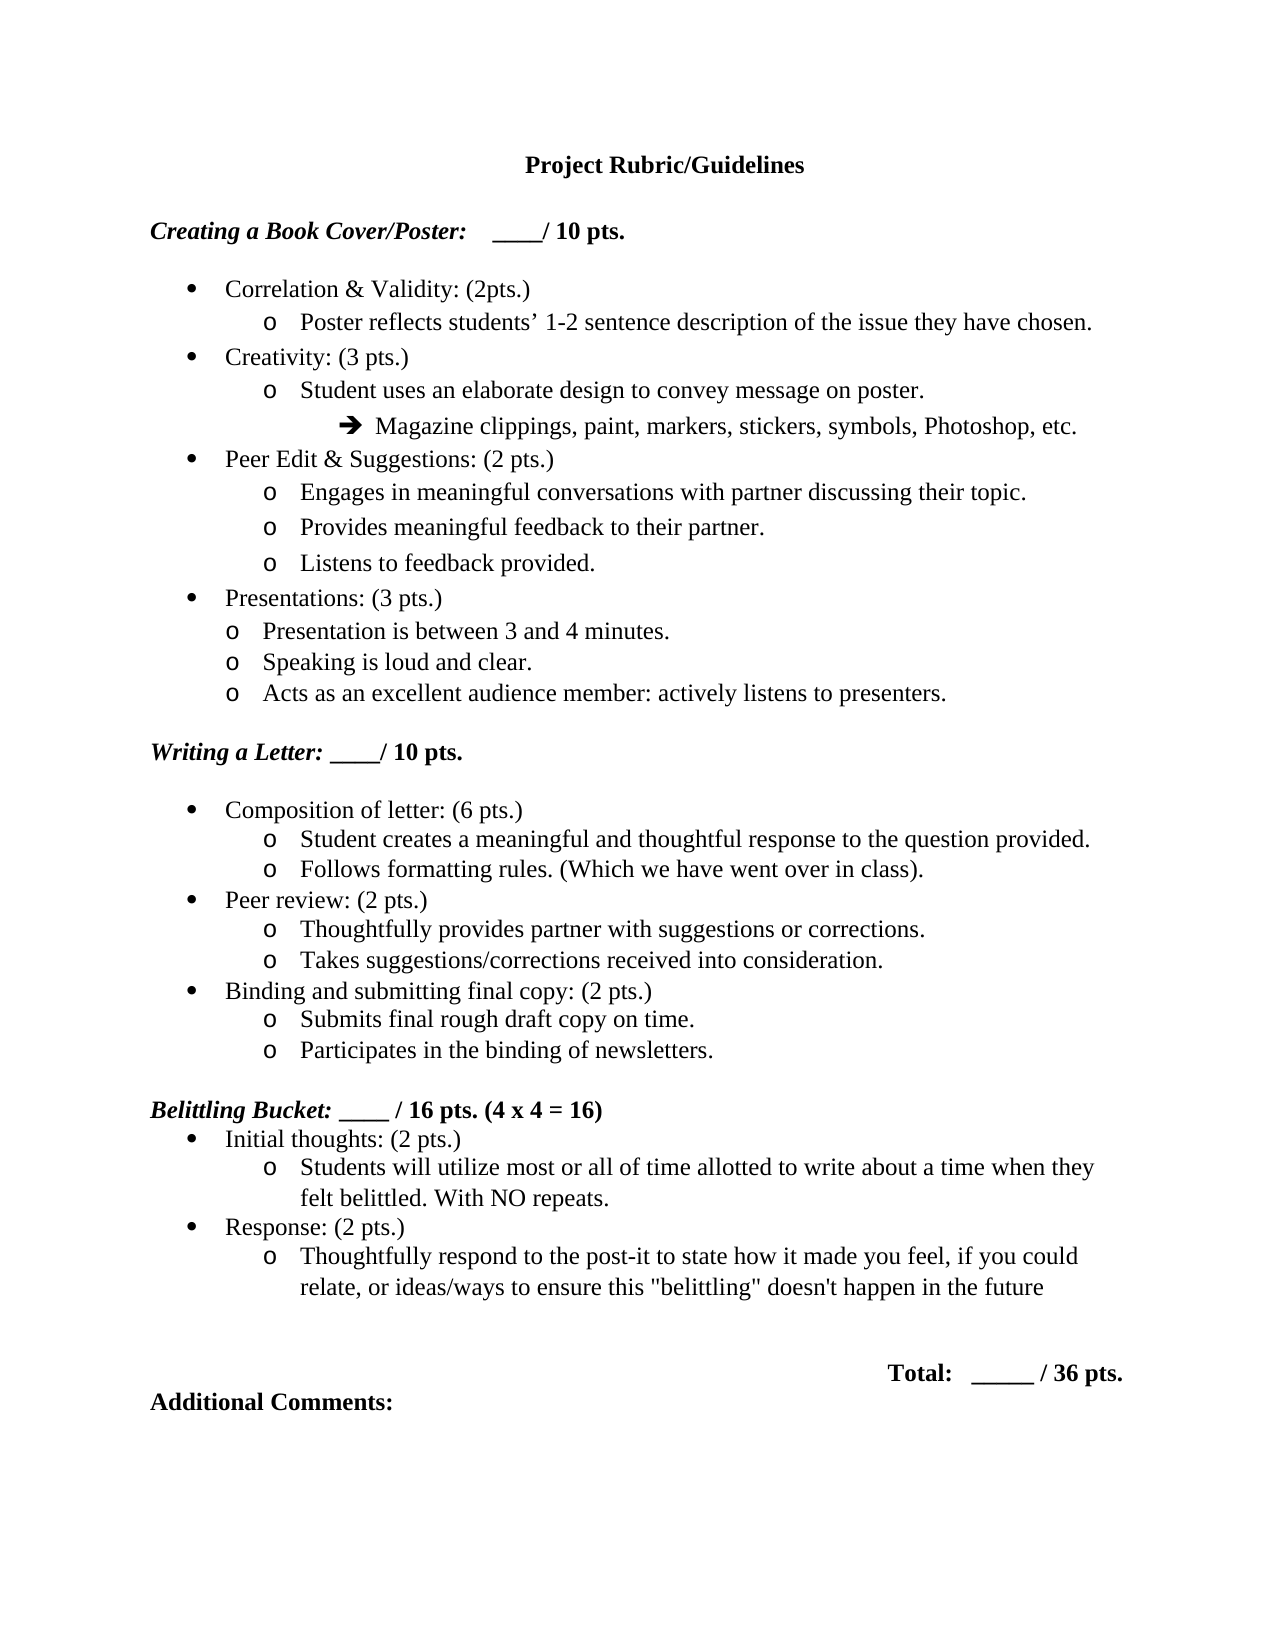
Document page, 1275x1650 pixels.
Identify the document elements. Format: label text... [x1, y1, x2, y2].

text Total: _____ / 36 pts. [750, 1358, 1125, 1387]
list Provides meaningful feedback to their partner. [262, 512, 1125, 543]
list Submits final rough draft copy on time. [262, 1004, 1125, 1035]
list Peer Edit & Suggestions: (2 pts.) [187, 444, 1125, 473]
text Creating a Book Cover/Poster: ____/ 10 pts. [150, 216, 1125, 245]
list Listens to feedback provided. [262, 548, 1125, 579]
list Initial thoughts: (2 pts.) [187, 1124, 1125, 1152]
list Acts as an excellent audience member: actively listens to presenters. [225, 678, 1125, 709]
list Response: (2 pts.) [187, 1212, 1125, 1241]
list Speaking is loud and clear. [225, 647, 1125, 678]
list Correlation & Validity: (2pts.) [187, 274, 1125, 303]
text Writing a Letter: ____/ 10 pts. [150, 737, 1125, 766]
list Thoughtfully respond to the post-it to state how it made you feel, if you could relate, or ideas/ways to ensure this "belittling" doesn't happen in the future [262, 1241, 1125, 1300]
list Thoughtfully provides partner with suggestions or corrections. [262, 914, 1125, 945]
list Presentation is between 3 and 4 minutes. [225, 616, 1125, 647]
list Presentations: (3 pts.) [187, 583, 1125, 612]
list Binding and submitting final copy: (2 pts.) [187, 976, 1125, 1004]
list Poster reflects students’ 1-2 sentence description of the issue they have chosen. [262, 307, 1125, 338]
list Student creates a meaningful and thoughtful response to the question provided. [262, 824, 1125, 854]
text Project Rubric/Guidelines [450, 150, 1125, 179]
list Engages in meaningful conversations with partner discussing their topic. [262, 477, 1125, 508]
list Creativity: (3 pts.) [187, 342, 1125, 371]
text Additional Comments: [150, 1387, 1125, 1415]
list Participates in the binding of newsletters. [262, 1035, 1125, 1066]
list Takes suggestions/corrections received into consideration. [262, 945, 1125, 976]
text Belittling Bucket: ____ / 16 pts. (4 x 4 = 16) [150, 1095, 1125, 1124]
list Composition of letter: (6 pts.) [187, 795, 1125, 824]
list Follows formatting rules. (Which we have went over in class). [262, 854, 1125, 885]
list Student uses an elaborate design to convey message on poster. [262, 376, 1125, 406]
list Students will utilize most or all of time allotted to write about a time when they felt belittled. With NO repeats. [262, 1152, 1125, 1212]
list Peer review: (2 pts.) [187, 885, 1125, 914]
list Magazine clippings, paint, markers, stickers, symbols, Photoshop, etc. [337, 411, 1125, 440]
